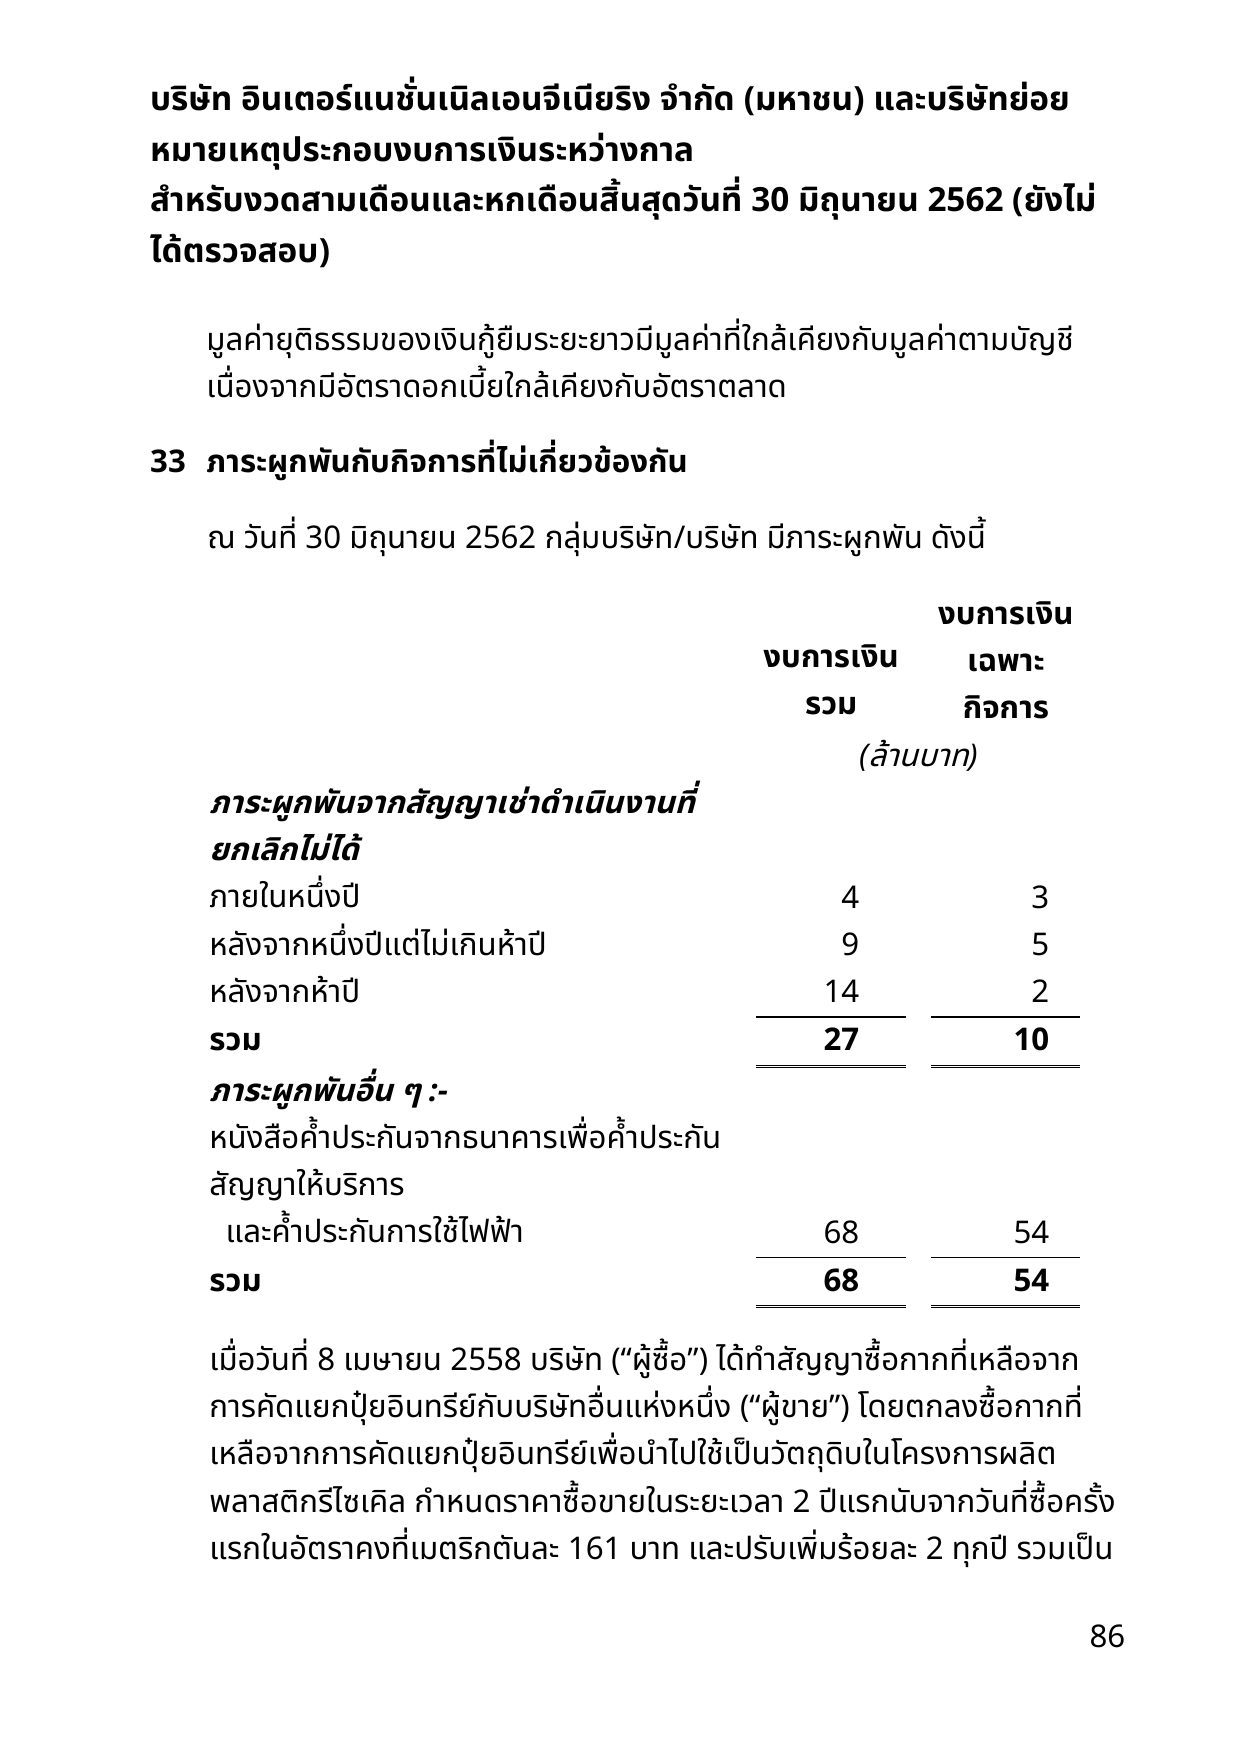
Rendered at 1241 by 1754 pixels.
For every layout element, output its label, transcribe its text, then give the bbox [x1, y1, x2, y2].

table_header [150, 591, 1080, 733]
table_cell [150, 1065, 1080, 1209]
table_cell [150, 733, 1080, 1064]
list ภาระผูกพันกับกิจการที่ไม่เกี่ยวข้องกัน [150, 440, 1125, 487]
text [209, 1337, 1125, 1574]
text ณ วันที่ 30 มิถุนายน 2562 กลุ่มบริษัท/บริษัท มีภาระผูกพัน ดังนี้ [207, 515, 1125, 563]
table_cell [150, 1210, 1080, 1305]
text มูลค่ายุติธรรมของเงินกู้ยืมระยะยาวมีมูลค่าที่ใกล้เคียงกับมูลค่าตามบัญชี เนื่องจากมีอัตราดอกเบี้ยใกล้เคียงกับอัตราตลาด [206, 317, 1125, 411]
